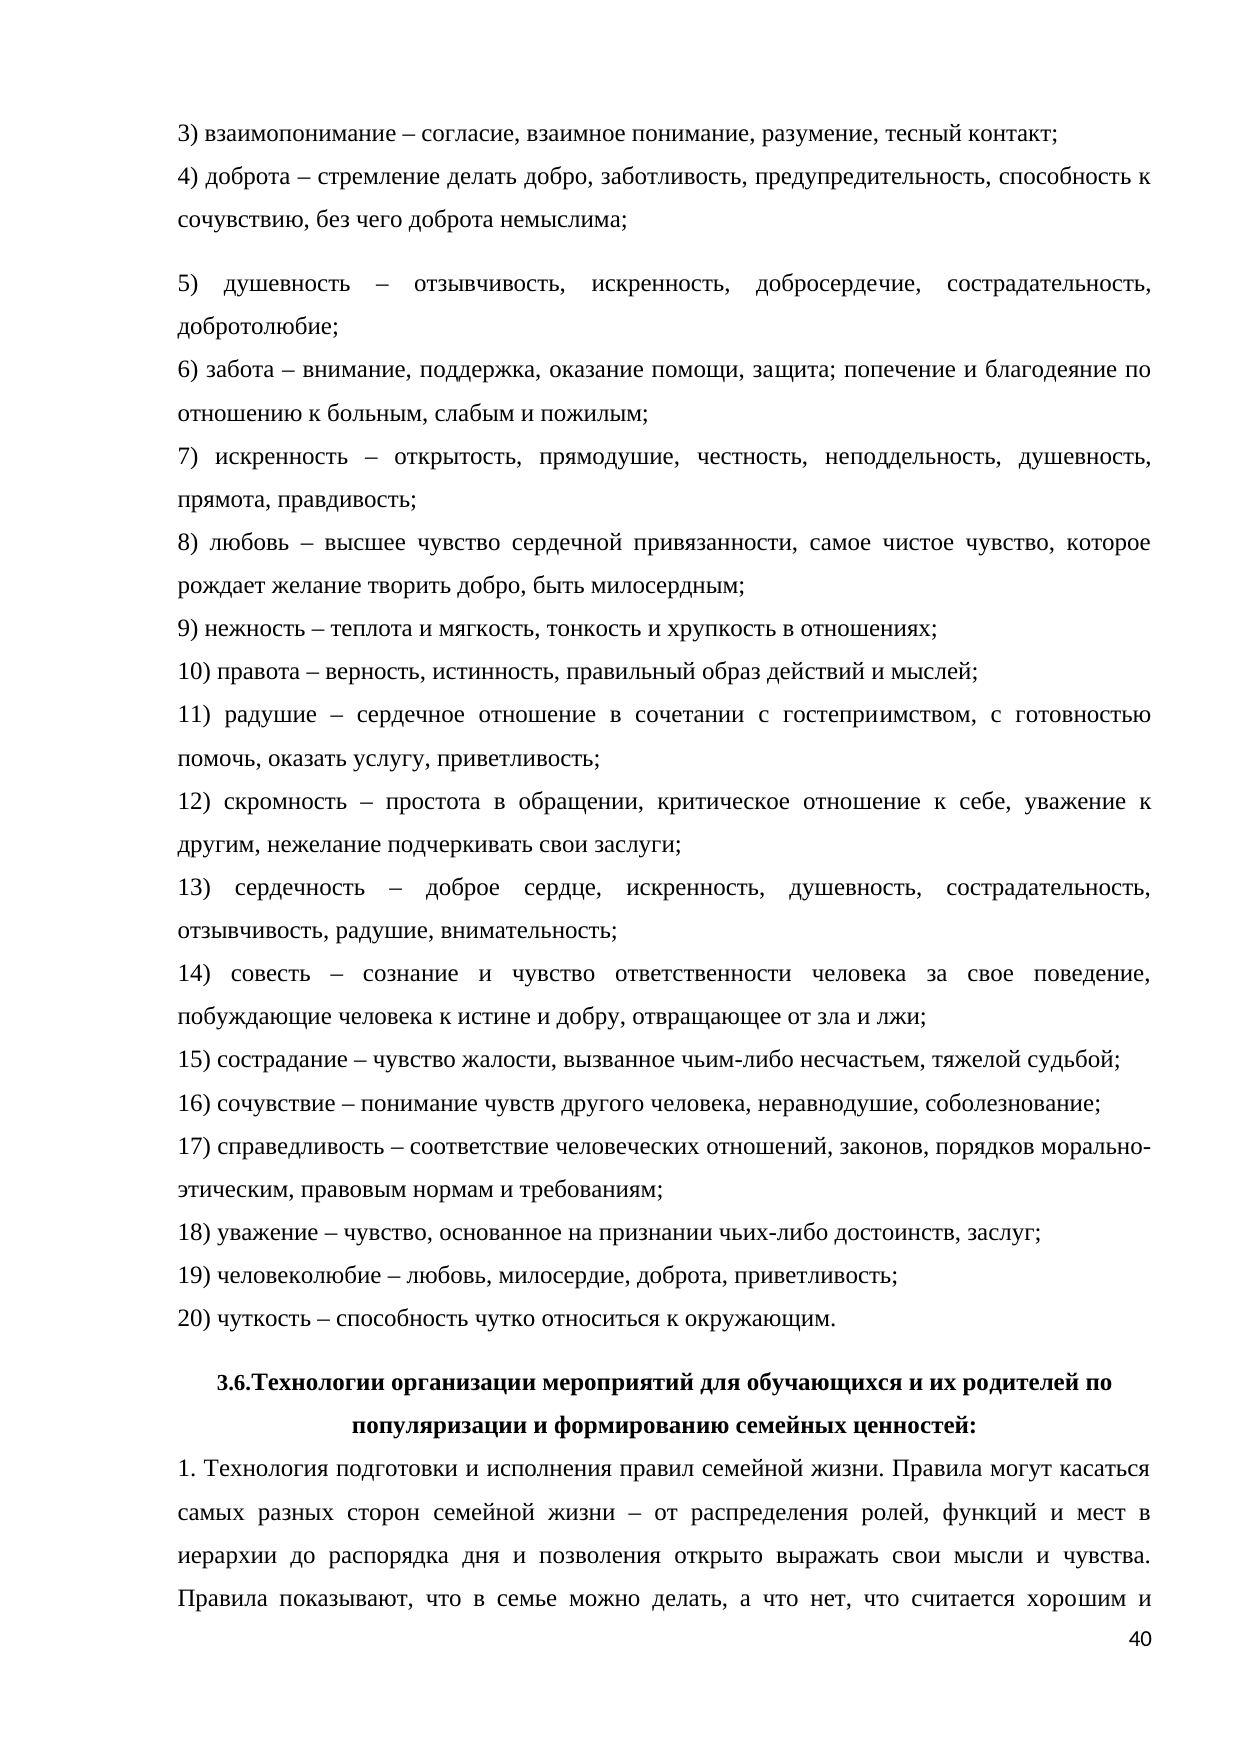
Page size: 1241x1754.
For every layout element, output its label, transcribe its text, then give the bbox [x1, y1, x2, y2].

text 18) уважение – чувство, основанное на признании чьих-либо достоинств, заслуг; [177, 1217, 1152, 1246]
text 6) забота – внимание, поддержка, оказание помощи, защита; попечение и благодеяние по отношению к больным, слабым и пожилым; [177, 354, 1152, 426]
text 16) сочувствие – понимание чувств другого человека, неравнодушие, соболезнование; [177, 1088, 1152, 1116]
text 17) справедливость – соответствие человеческих отношений, законов, порядков морально-этическим, правовым нормам и требованиям; [177, 1131, 1152, 1203]
text 3.6.Технологии организации мероприятий для обучающихся и их родителей по популяризации и формированию семейных ценностей: [177, 1367, 1152, 1439]
text 7) искренность – открытость, прямодушие, честность, неподдельность, душевность, прямота, правдивость; [177, 441, 1152, 513]
text 14) совесть – сознание и чувство ответственности человека за свое поведение, побуждающие человека к истине и добру, отвращающее от зла и лжи; [177, 958, 1152, 1030]
text 8) любовь – высшее чувство сердечной привязанности, самое чистое чувство, которое рождает желание творить добро, быть милосердным; [177, 527, 1152, 599]
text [177, 1453, 1152, 1612]
text 11) радушие – сердечное отношение в сочетании с гостеприимством, с готовностью помочь, оказать услугу, приветливость; [177, 699, 1152, 771]
text 13) сердечность – доброе сердце, искренность, душевность, сострадательность, отзывчивость, радушие, внимательность; [177, 872, 1152, 944]
text 15) сострадание – чувство жалости, вызванное чьим-либо несчастьем, тяжелой судьбой; [177, 1044, 1152, 1073]
text 12) скромность – простота в обращении, критическое отношение к себе, уважение к другим, нежелание подчеркивать свои заслуги; [177, 786, 1152, 858]
text 5) душевность – отзывчивость, искренность, добросердечие, сострадательность, добротолюбие; [177, 268, 1152, 340]
text 9) нежность – теплота и мягкость, тонкость и хрупкость в отношениях; [177, 613, 1152, 642]
text 10) правота – верность, истинность, правильный образ действий и мыслей; [177, 656, 1152, 685]
text 4) доброта – стремление делать добро, заботливость, предупредительность, способность к сочувствию, без чего доброта немыслима; [177, 161, 1152, 233]
text 19) человеколюбие – любовь, милосердие, доброта, приветливость; [177, 1260, 1152, 1289]
text 20) чуткость – способность чутко относиться к окружающим. [177, 1303, 1152, 1332]
text 3) взаимопонимание – согласие, взаимное понимание, разумение, тесный контакт; [177, 118, 1152, 147]
